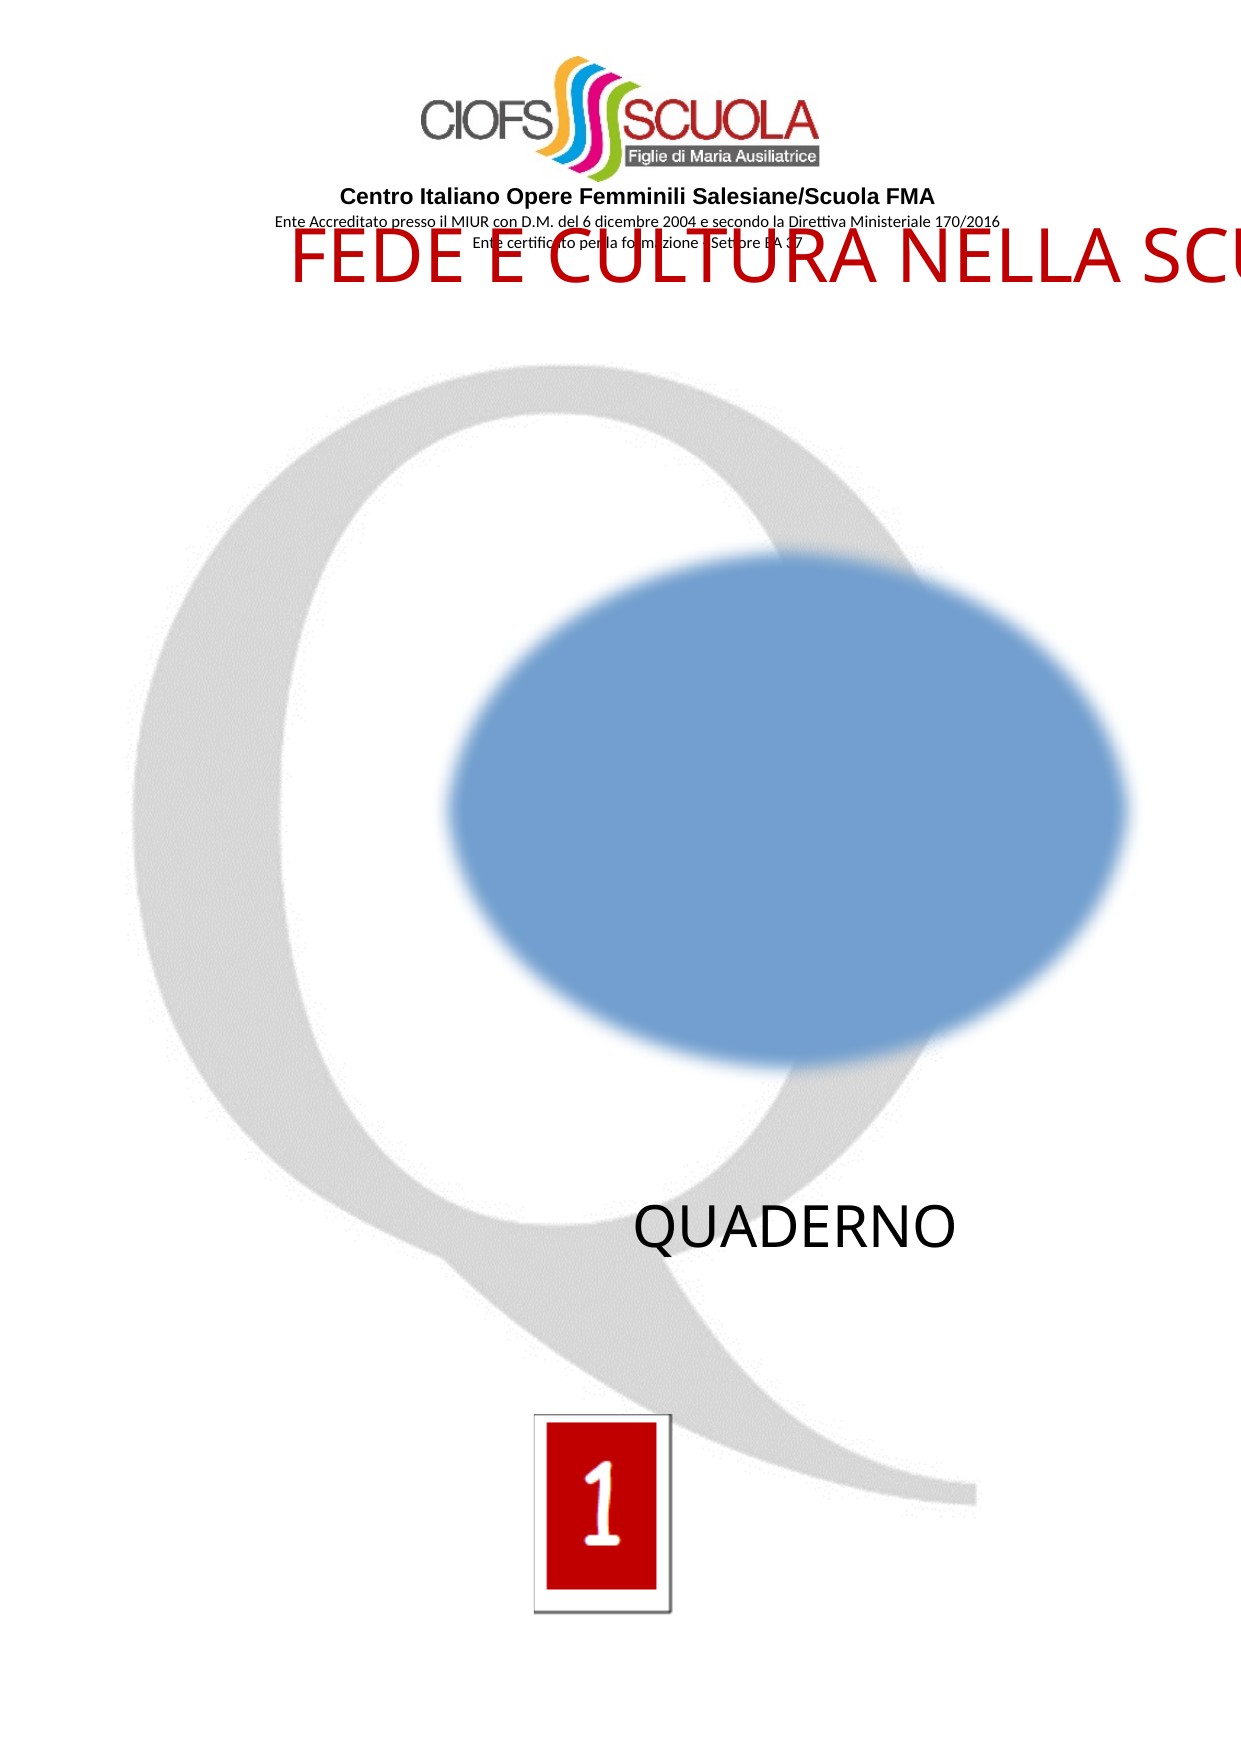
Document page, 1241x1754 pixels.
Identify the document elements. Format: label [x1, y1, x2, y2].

picture [421, 56, 820, 182]
picture [29, 331, 1212, 1667]
